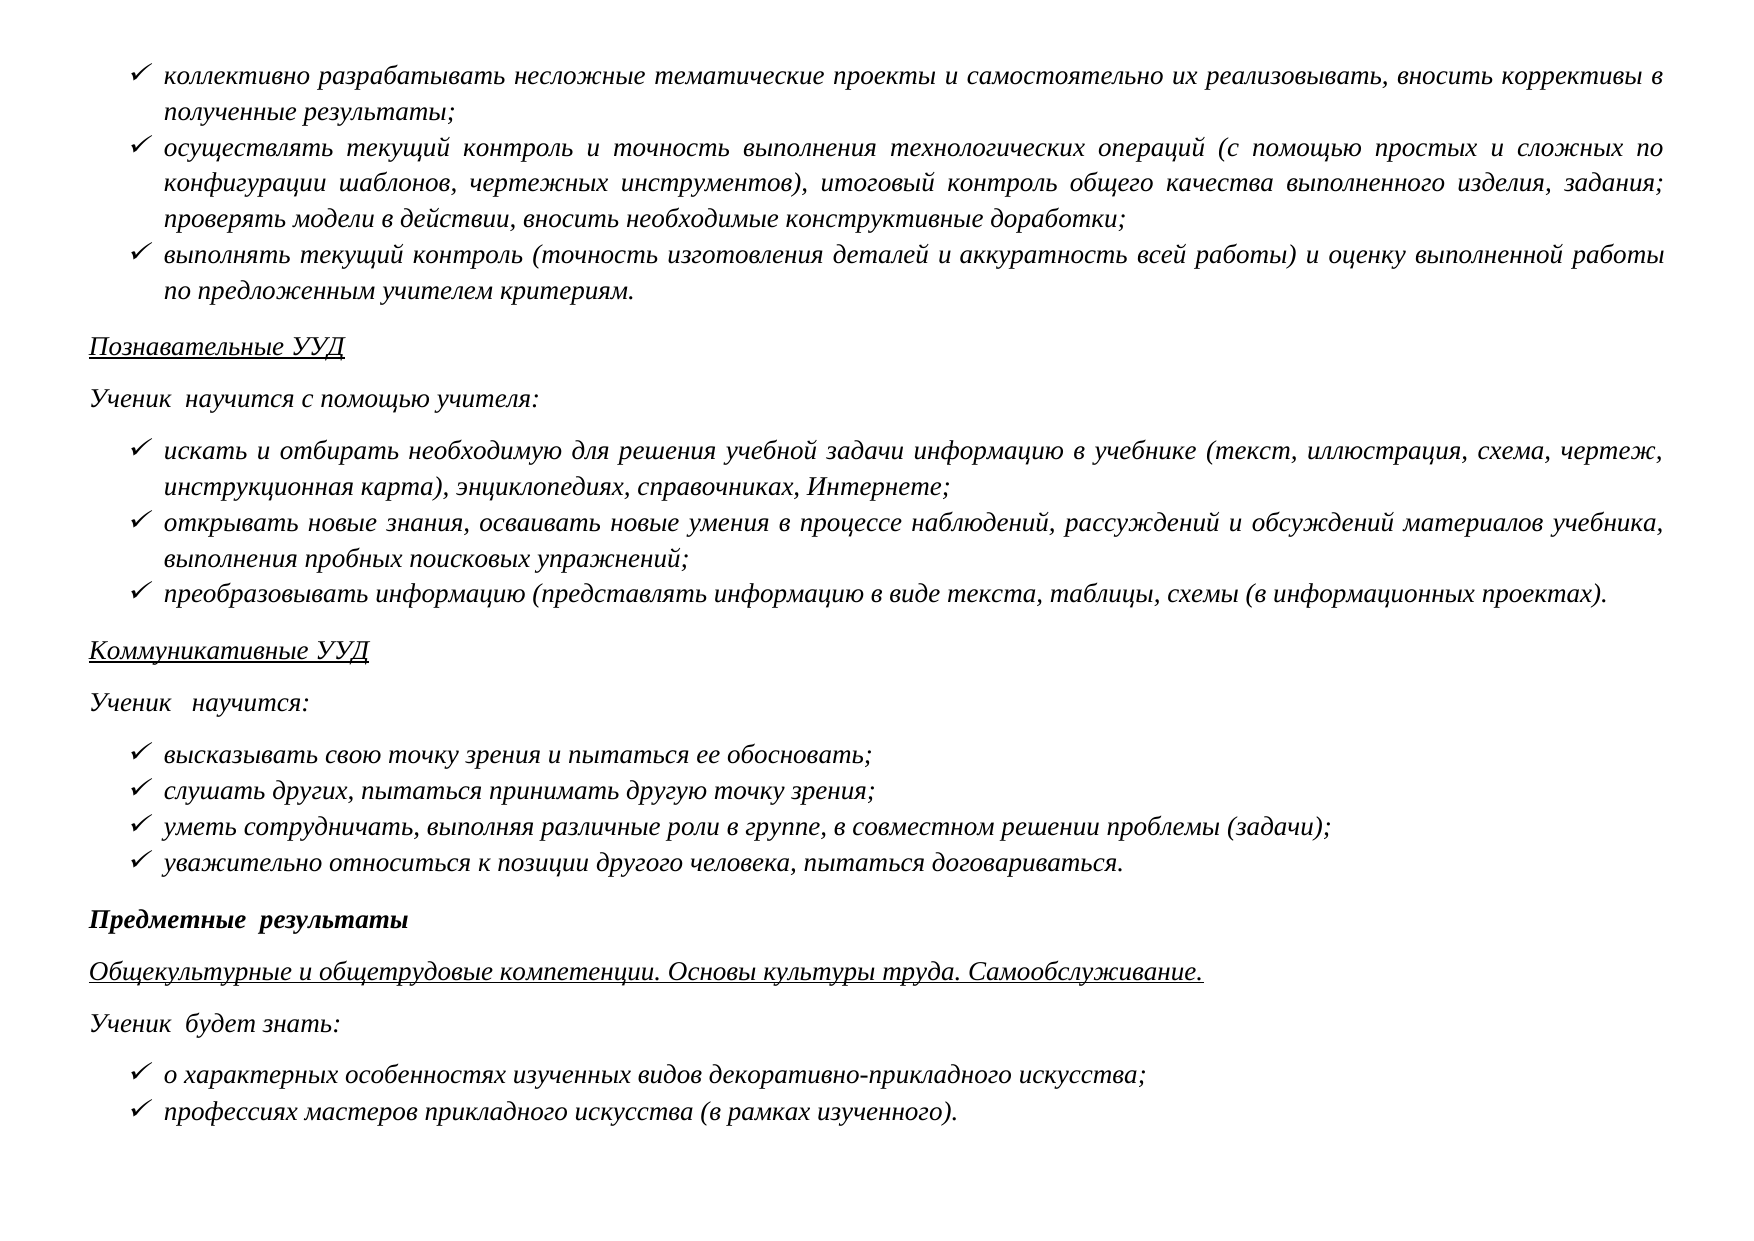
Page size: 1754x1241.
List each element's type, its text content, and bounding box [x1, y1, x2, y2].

list высказывать свою точку зрения и пытаться ее обосновать; [126, 738, 1665, 769]
list открывать новые знания, осваивать новые умения в процессе наблюдений, рассуждений и обсуждений материалов учебника, выполнения пробных поисковых упражнений; [126, 506, 1665, 573]
list профессиях мастеров прикладного искусства (в рамках изученного). [126, 1094, 1665, 1126]
list коллективно разрабатывать несложные тематические проекты и самостоятельно их реализовывать, вносить коррективы в полученные результаты; [126, 59, 1665, 126]
text Общекультурные и общетрудовые компетенции. Основы культуры труда. Самообслуживание. [89, 955, 1665, 986]
list уважительно относиться к позиции другого человека, пытаться договариваться. [126, 846, 1665, 877]
text Ученик научится с помощью учителя: [89, 382, 1665, 413]
list преобразовывать информацию (представлять информацию в виде текста, таблицы, схемы (в информационных проектах). [126, 577, 1665, 609]
text Ученик научится: [89, 686, 1665, 717]
list осуществлять текущий контроль и точность выполнения технологических операций (с помощью простых и сложных по конфигурации шаблонов, чертежных инструментов), итоговый контроль общего качества выполненного изделия, задания; проверять модели в действии, вносить необходимые конструктивные доработки; [126, 131, 1665, 233]
text Ученик будет знать: [89, 1007, 1665, 1038]
list о характерных особенностях изученных видов декоративно-прикладного искусства; [126, 1059, 1665, 1090]
text Предметные результаты [89, 903, 1665, 934]
list искать и отбирать необходимую для решения учебной задачи информацию в учебнике (текст, иллюстрация, схема, чертеж, инструкционная карта), энциклопедиях, справочниках, Интернете; [126, 434, 1665, 501]
text Коммуникативные УУД [89, 634, 1665, 665]
text Познавательные УУД [89, 330, 1665, 361]
list слушать других, пытаться принимать другую точку зрения; [126, 774, 1665, 805]
list уметь сотрудничать, выполняя различные роли в группе, в совместном решении проблемы (задачи); [126, 810, 1665, 841]
list выполнять текущий контроль (точность изготовления деталей и аккуратность всей работы) и оценку выполненной работы по предложенным учителем критериям. [126, 238, 1665, 305]
